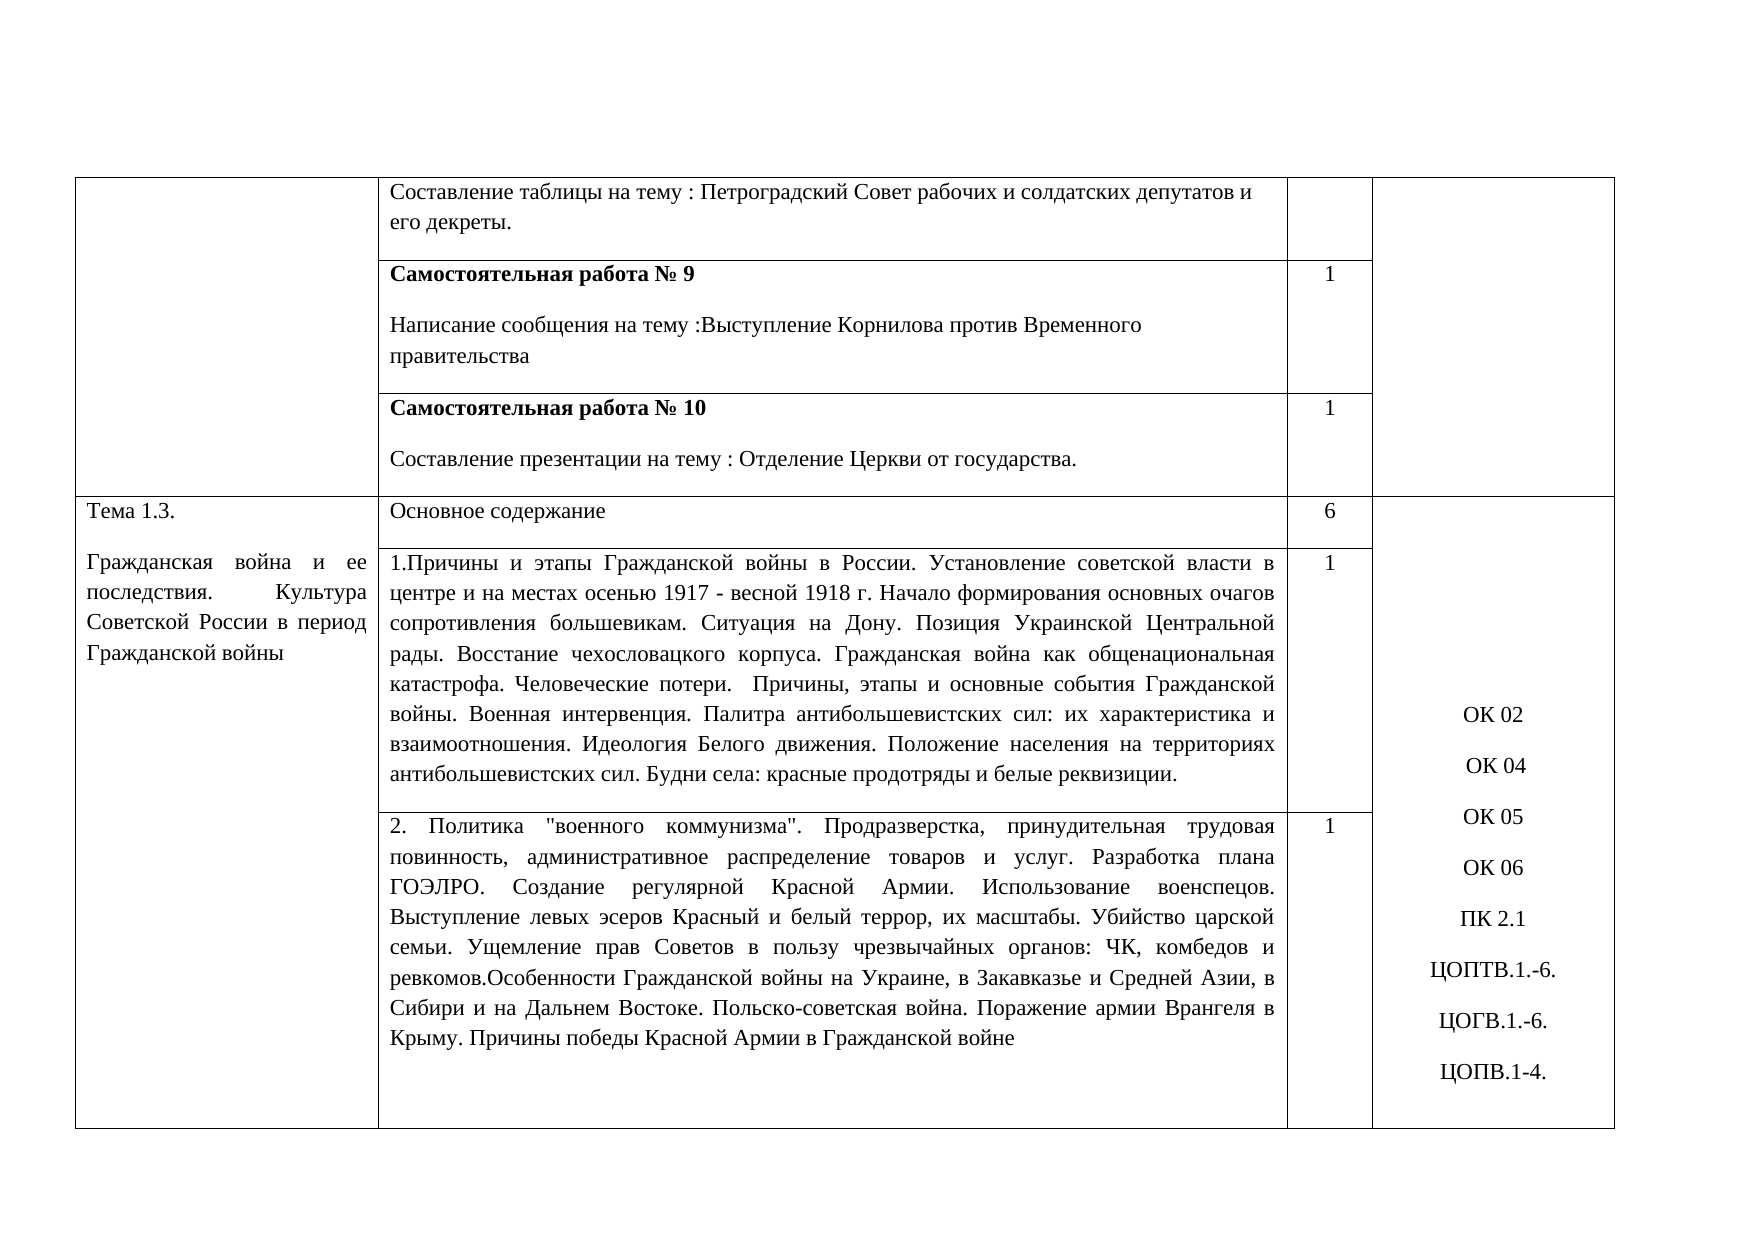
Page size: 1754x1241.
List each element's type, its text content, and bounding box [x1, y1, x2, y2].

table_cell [379, 178, 1287, 259]
table_cell Самостоятельная работа № 9 Написание сообщения на тему :Выступление Корнилова против Временного правительства [379, 261, 1287, 393]
table_cell 1 [1288, 394, 1372, 496]
table_cell ОК 02 ОК 04 ОК 05 ОК 06 ПК 2.1 ЦОПТВ.1.-6. ЦОГВ.1.-6. ЦОПВ.1-4. ЦОДНВ.1-5. ЦОЭВ.1.-4. ЦОПТВ.1.-6 [1373, 497, 1614, 1128]
table_cell 1.Причины и этапы Гражданской войны в России. Установление советской власти в центре и на местах осенью 1917 - весной 1918 г. Начало формирования основных очагов сопротивления большевикам. Ситуация на Дону. Позиция Украинской Центральной рады. Восстание чехословацкого корпуса. Гражданская война как общенациональная катастрофа. Человеческие потери. Причины, этапы и основные события Гражданской войны. Военная интервенция. Палитра антибольшевистских сил: их характеристика и взаимоотношения. Идеология Белого движения. Положение населения на территориях антибольшевистских сил. Будни села: красные продотряды и белые реквизиции. [379, 549, 1287, 812]
table_cell 6 [1288, 497, 1372, 548]
table_cell 1 [1288, 261, 1372, 393]
table_cell 1 [1288, 178, 1372, 259]
table_cell 1 [1288, 813, 1372, 1128]
table_cell Тема 1.3. Гражданская война и ее последствия. Культура Советской России в период Гражданской войны [76, 497, 378, 1128]
table_cell 1 [1288, 549, 1372, 812]
table_cell Основное содержание [379, 497, 1287, 548]
table_cell Самостоятельная работа № 10 Составление презентации на тему : Отделение Церкви от государства. [379, 394, 1287, 496]
table_cell 2. Политика "военного коммунизма". Продразверстка, принудительная трудовая повинность, административное распределение товаров и услуг. Разработка плана ГОЭЛРО. Создание регулярной Красной Армии. Использование военспецов. Выступление левых эсеров Красный и белый террор, их масштабы. Убийство царской семьи. Ущемление прав Советов в пользу чрезвычайных органов: ЧК, комбедов и ревкомов.Особенности Гражданской войны на Украине, в Закавказье и Средней Азии, в Сибири и на Дальнем Востоке. Польско-советская война. Поражение армии Врангеля в Крыму. Причины победы Красной Армии в Гражданской войне [379, 813, 1287, 1128]
